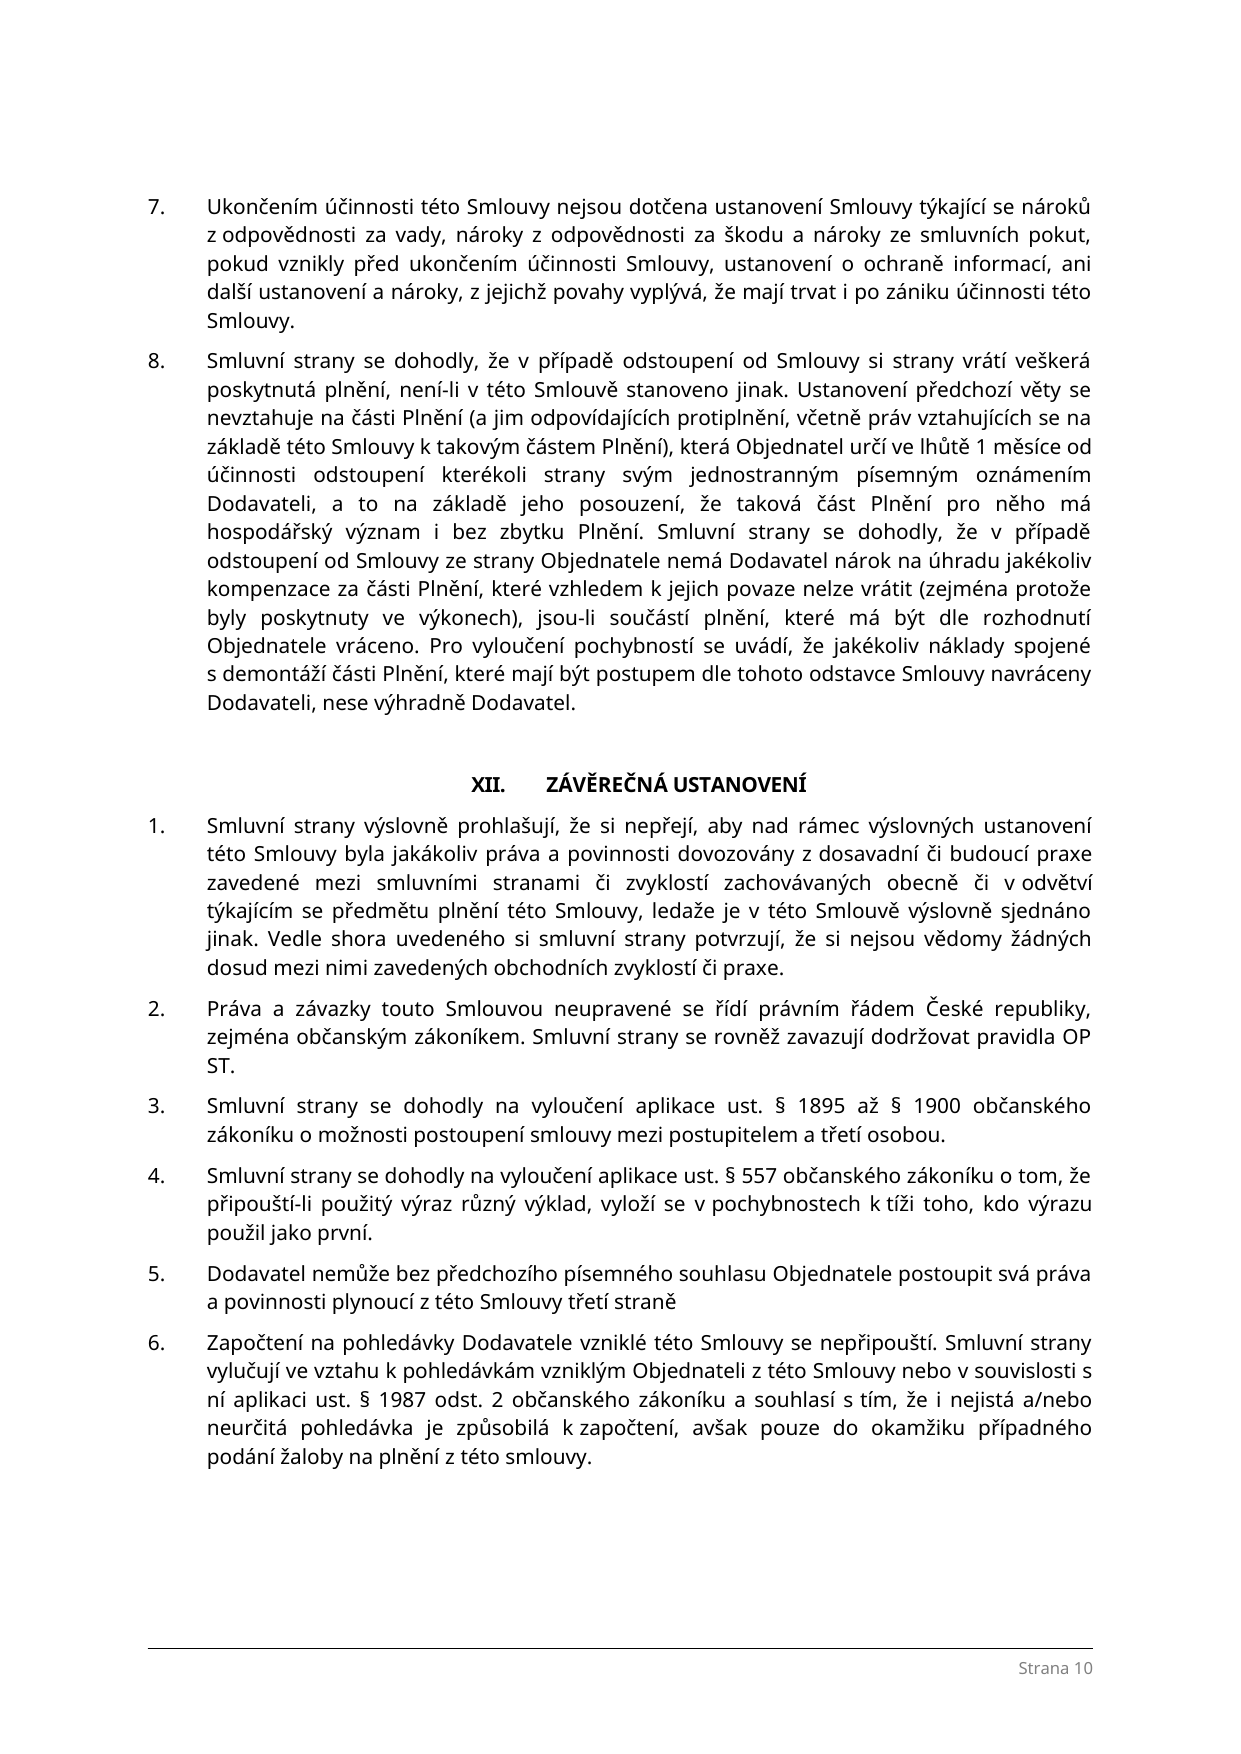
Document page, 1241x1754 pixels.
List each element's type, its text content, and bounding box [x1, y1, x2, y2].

list Započtení na pohledávky Dodavatele vzniklé této Smlouvy se nepřipouští. Smluvní strany vylučují ve vztahu k pohledávkám vzniklým Objednateli z této Smlouvy nebo v souvislosti s ní aplikaci ust. § 1987 odst. 2 občanského zákoníku a souhlasí s tím, že i nejistá a/nebo neurčitá pohledávka je způsobilá k započtení, avšak pouze do okamžiku případného podání žaloby na plnění z této smlouvy. [148, 1328, 1093, 1470]
list ZÁVĚREČNÁ USTANOVENÍ [185, 770, 1093, 798]
list Smluvní strany se dohodly na vyloučení aplikace ust. § 1895 až § 1900 občanského zákoníku o možnosti postoupení smlouvy mezi postupitelem a třetí osobou. [148, 1092, 1093, 1148]
list Smluvní strany výslovně prohlašují, že si nepřejí, aby nad rámec výslovných ustanovení této Smlouvy byla jakákoliv práva a povinnosti dovozovány z dosavadní či budoucí praxe zavedené mezi smluvními stranami či zvyklostí zachovávaných obecně či v odvětví týkajícím se předmětu plnění této Smlouvy, ledaže je v této Smlouvě výslovně sjednáno jinak. Vedle shora uvedeného si smluvní strany potvrzují, že si nejsou vědomy žádných dosud mezi nimi zavedených obchodních zvyklostí či praxe. [148, 811, 1093, 981]
list Smluvní strany se dohodly na vyloučení aplikace ust. § 557 občanského zákoníku o tom, že připouští-li použitý výraz různý výklad, vyloží se v pochybnostech k tíži toho, kdo výrazu použil jako první. [148, 1161, 1093, 1246]
list Ukončením účinnosti této Smlouvy nejsou dotčena ustanovení Smlouvy týkající se nároků z odpovědnosti za vady, nároky z odpovědnosti za škodu a nároky ze smluvních pokut, pokud vznikly před ukončením účinnosti Smlouvy, ustanovení o ochraně informací, ani další ustanovení a nároky, z jejichž povahy vyplývá, že mají trvat i po zániku účinnosti této Smlouvy. [148, 192, 1093, 334]
list Smluvní strany se dohodly, že v případě odstoupení od Smlouvy si strany vrátí veškerá poskytnutá plnění, není-li v této Smlouvě stanoveno jinak. Ustanovení předchozí věty se nevztahuje na části Plnění (a jim odpovídajících protiplnění, včetně práv vztahujících se na základě této Smlouvy k takovým částem Plnění), která Objednatel určí ve lhůtě 1 měsíce od účinnosti odstoupení kterékoli strany svým jednostranným písemným oznámením Dodavateli, a to na základě jeho posouzení, že taková část Plnění pro něho má hospodářský význam i bez zbytku Plnění. Smluvní strany se dohodly, že v případě odstoupení od Smlouvy ze strany Objednatele nemá Dodavatel nárok na úhradu jakékoliv kompenzace za části Plnění, které vzhledem k jejich povaze nelze vrátit (zejména protože byly poskytnuty ve výkonech), jsou-li součástí plnění, které má být dle rozhodnutí Objednatele vráceno. Pro vyloučení pochybností se uvádí, že jakékoliv náklady spojené s demontáží části Plnění, které mají být postupem dle tohoto odstavce Smlouvy navráceny Dodavateli, nese výhradně Dodavatel. [148, 347, 1093, 716]
list Práva a závazky touto Smlouvou neupravené se řídí právním řádem České republiky, zejména občanským zákoníkem. Smluvní strany se rovněž zavazují dodržovat pravidla OP ST. [148, 994, 1093, 1079]
list Dodavatel nemůže bez předchozího písemného souhlasu Objednatele postoupit svá práva a povinnosti plynoucí z této Smlouvy třetí straně [148, 1259, 1093, 1316]
